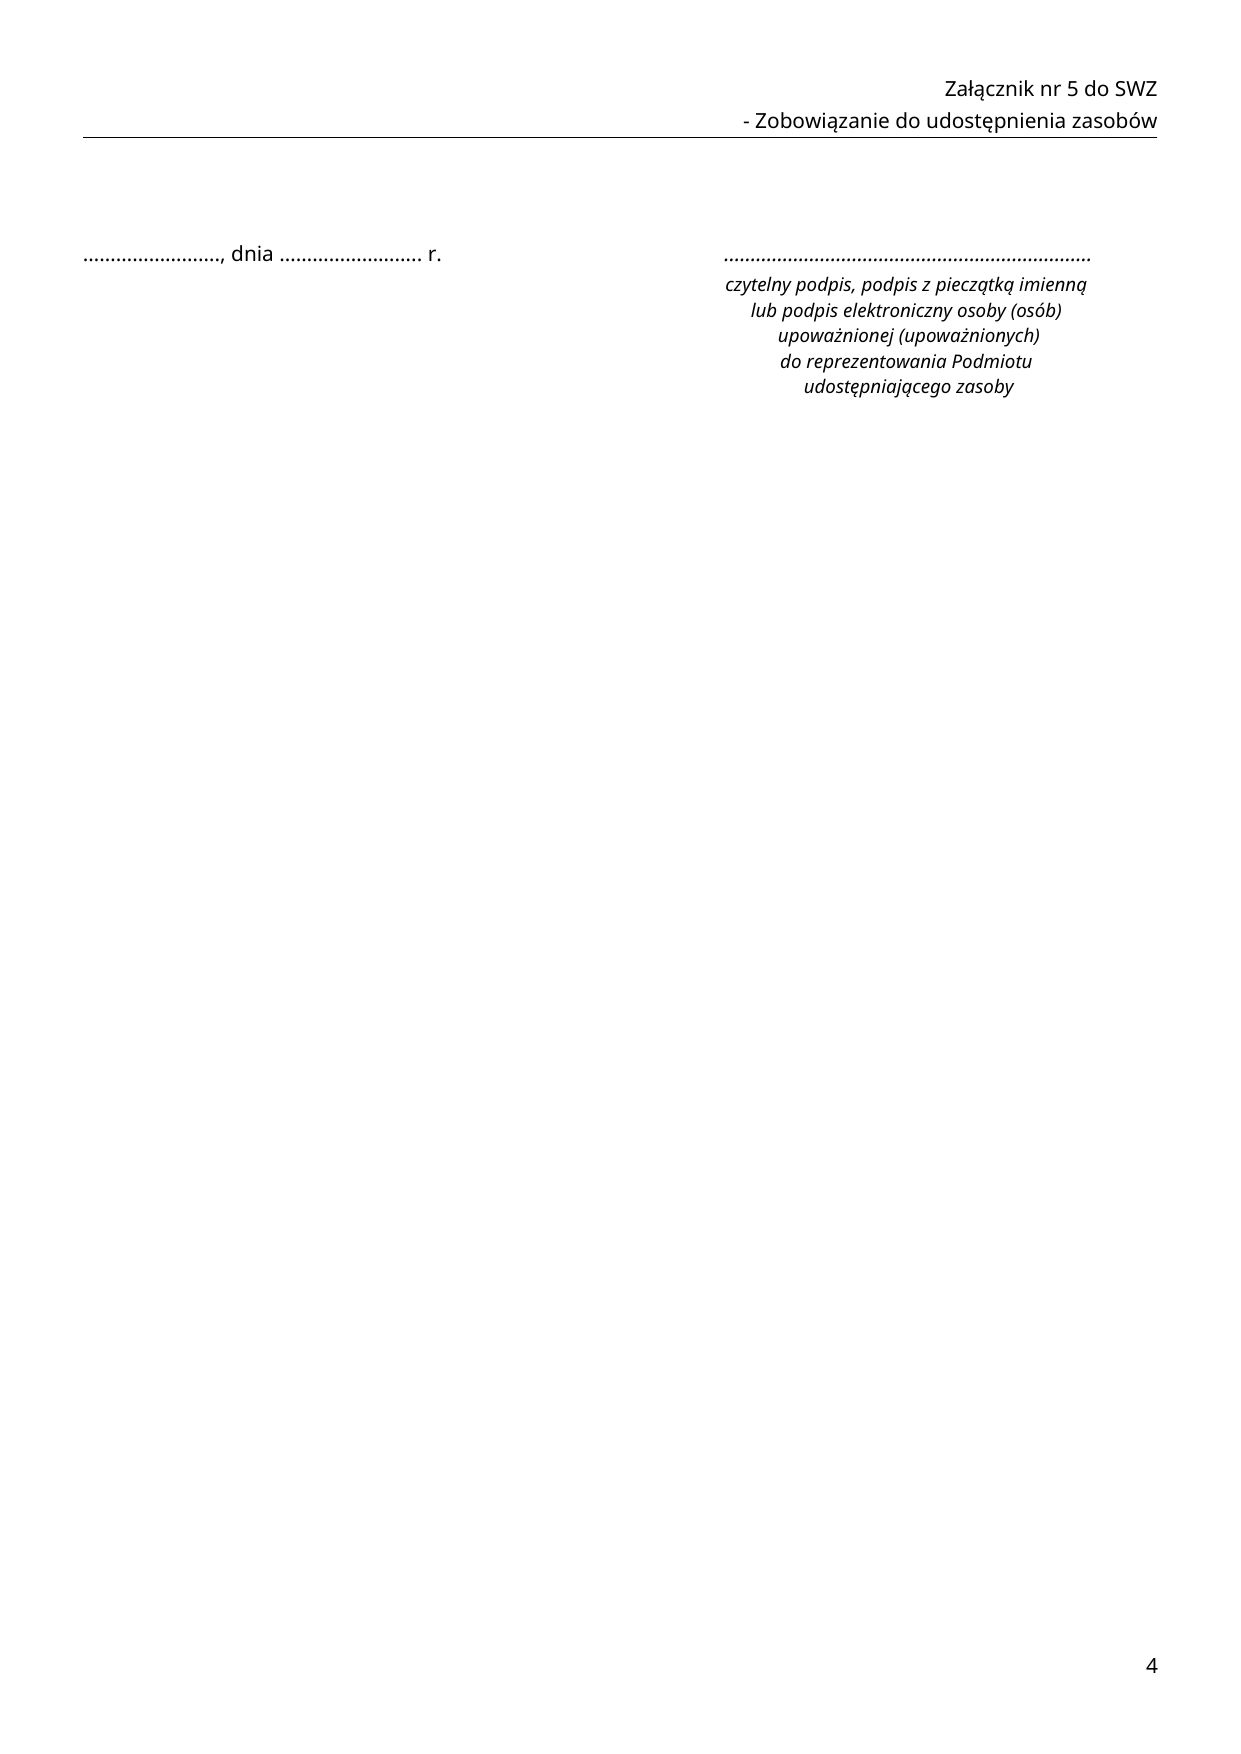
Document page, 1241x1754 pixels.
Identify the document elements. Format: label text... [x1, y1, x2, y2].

text udostępniającego zasoby [83, 374, 1157, 399]
text lub podpis elektroniczny osoby (osób) [83, 297, 1157, 323]
text ……………………., dnia …………………….. r. …………………………………………………………… [83, 239, 1157, 267]
text upoważnionej (upoważnionych) [83, 323, 1157, 348]
text czytelny podpis, podpis z pieczątką imienną [83, 272, 1157, 297]
text do reprezentowania Podmiotu [83, 348, 1157, 374]
